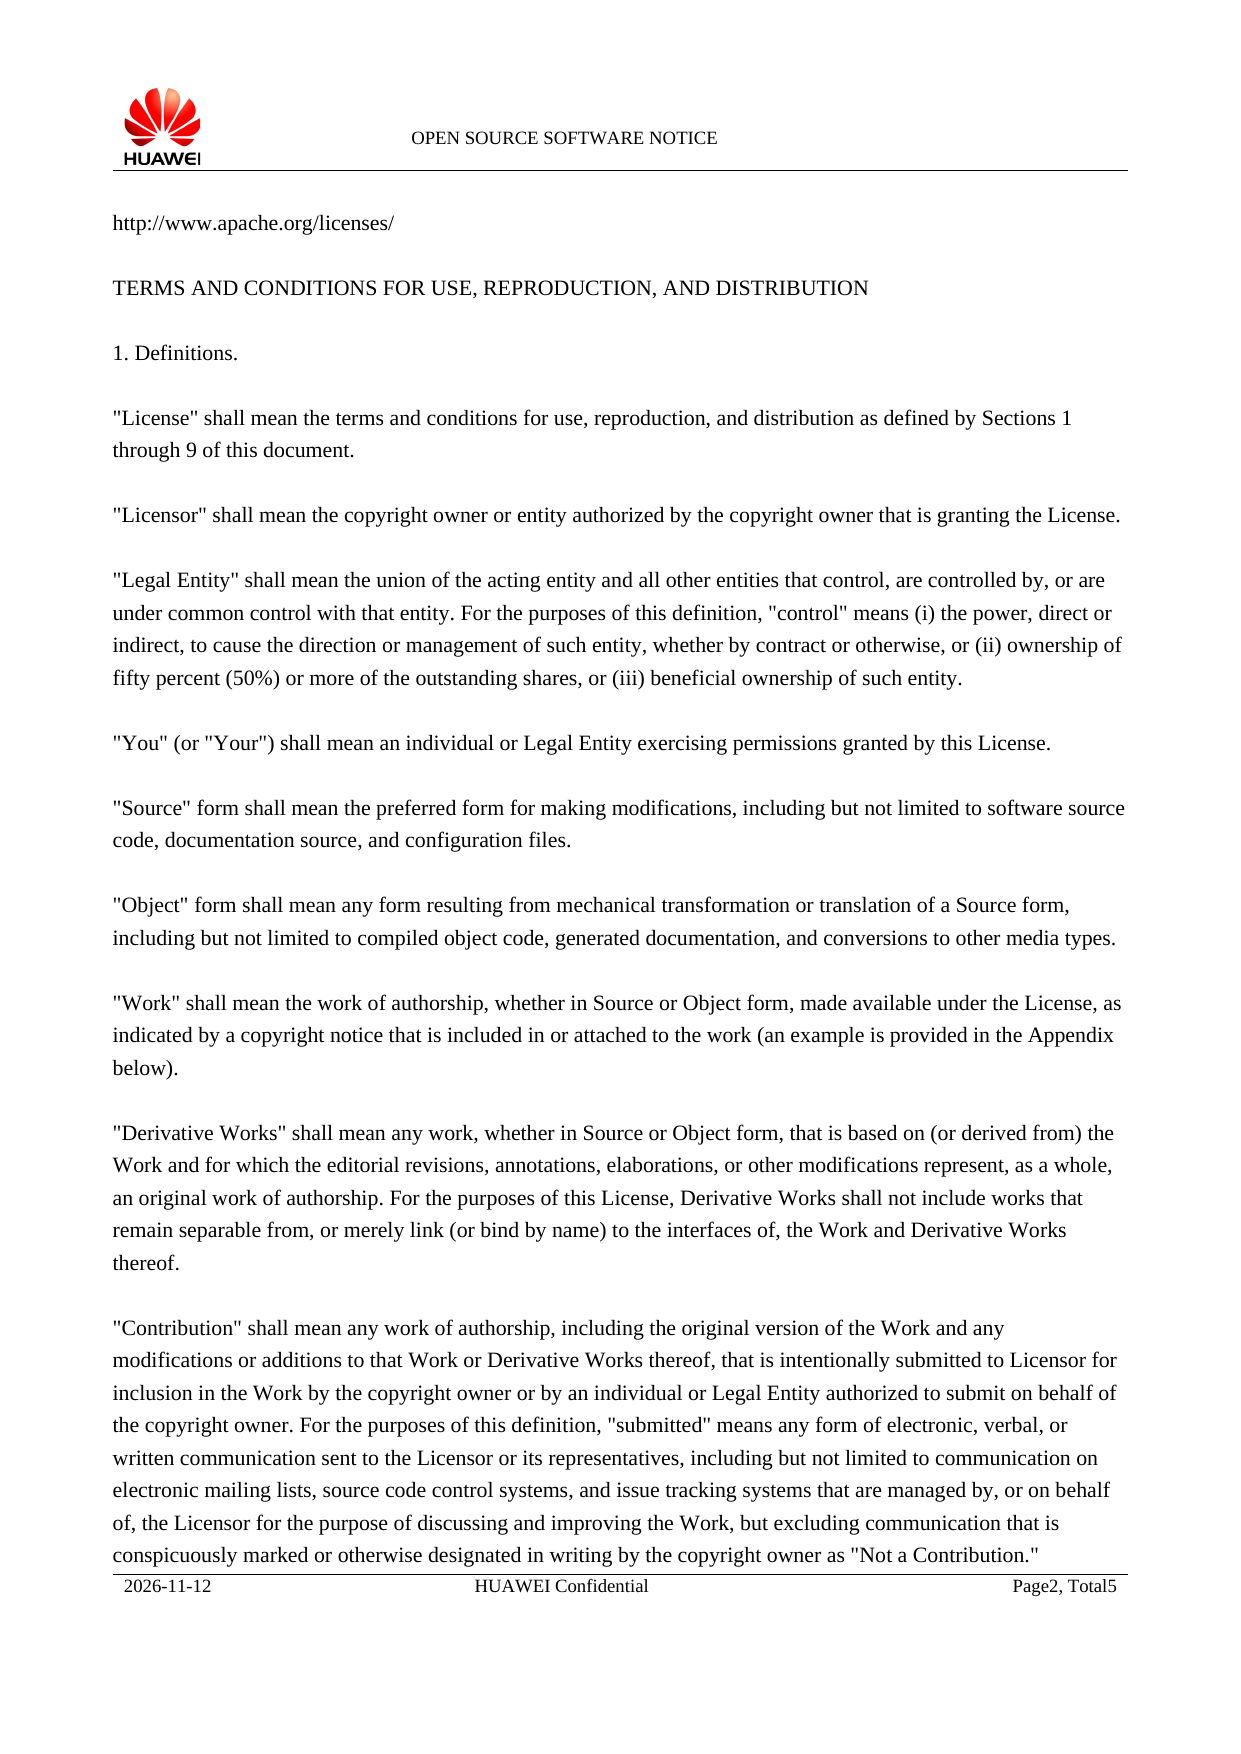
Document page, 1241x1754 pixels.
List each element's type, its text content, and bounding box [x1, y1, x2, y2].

text "Licensor" shall mean the copyright owner or entity authorized by the copyright owner that is granting the License. [112, 499, 1128, 531]
text "Derivative Works" shall mean any work, whether in Source or Object form, that is based on (or derived from) the Work and for which the editorial revisions, annotations, elaborations, or other modifications represent, as a whole, an original work of authorship. For the purposes of this License, Derivative Works shall not include works that remain separable from, or merely link (or bind by name) to the interfaces of, the Work and Derivative Works thereof. [112, 1116, 1128, 1279]
text "Contribution" shall mean any work of authorship, including the original version of the Work and any modifications or additions to that Work or Derivative Works thereof, that is intentionally submitted to Licensor for inclusion in the Work by the copyright owner or by an individual or Legal Entity authorized to submit on behalf of the copyright owner. For the purposes of this definition, "submitted" means any form of electronic, verbal, or written communication sent to the Licensor or its representatives, including but not limited to communication on electronic mailing lists, source code control systems, and issue tracking systems that are managed by, or on behalf of, the Licensor for the purpose of discussing and improving the Work, but excluding communication that is conspicuously marked or otherwise designated in writing by the copyright owner as "Not a Contribution." [112, 1311, 1128, 1571]
text "Object" form shall mean any form resulting from mechanical transformation or translation of a Source form, including but not limited to compiled object code, generated documentation, and conversions to other media types. [112, 889, 1128, 954]
text "License" shall mean the terms and conditions for use, reproduction, and distribution as defined by Sections 1 through 9 of this document. [112, 401, 1128, 466]
text "Legal Entity" shall mean the union of the acting entity and all other entities that control, are controlled by, or are under common control with that entity. For the purposes of this definition, "control" means (i) the power, direct or indirect, to cause the direction or management of such entity, whether by contract or otherwise, or (ii) ownership of fifty percent (50%) or more of the outstanding shares, or (iii) beneficial ownership of such entity. [112, 564, 1128, 694]
text "Work" shall mean the work of authorship, whether in Source or Object form, made available under the License, as indicated by a copyright notice that is included in or attached to the work (an example is provided in the Appendix below). [112, 986, 1128, 1084]
text "You" (or "Your") shall mean an individual or Legal Entity exercising permissions granted by this License. [112, 726, 1128, 759]
text TERMS AND CONDITIONS FOR USE, REPRODUCTION, AND DISTRIBUTION [112, 271, 1128, 304]
text http://www.apache.org/licenses/ [112, 206, 1128, 239]
text "Source" form shall mean the preferred form for making modifications, including but not limited to software source code, documentation source, and configuration files. [112, 791, 1128, 856]
text 1. Definitions. [112, 336, 1128, 369]
picture [124, 88, 201, 165]
